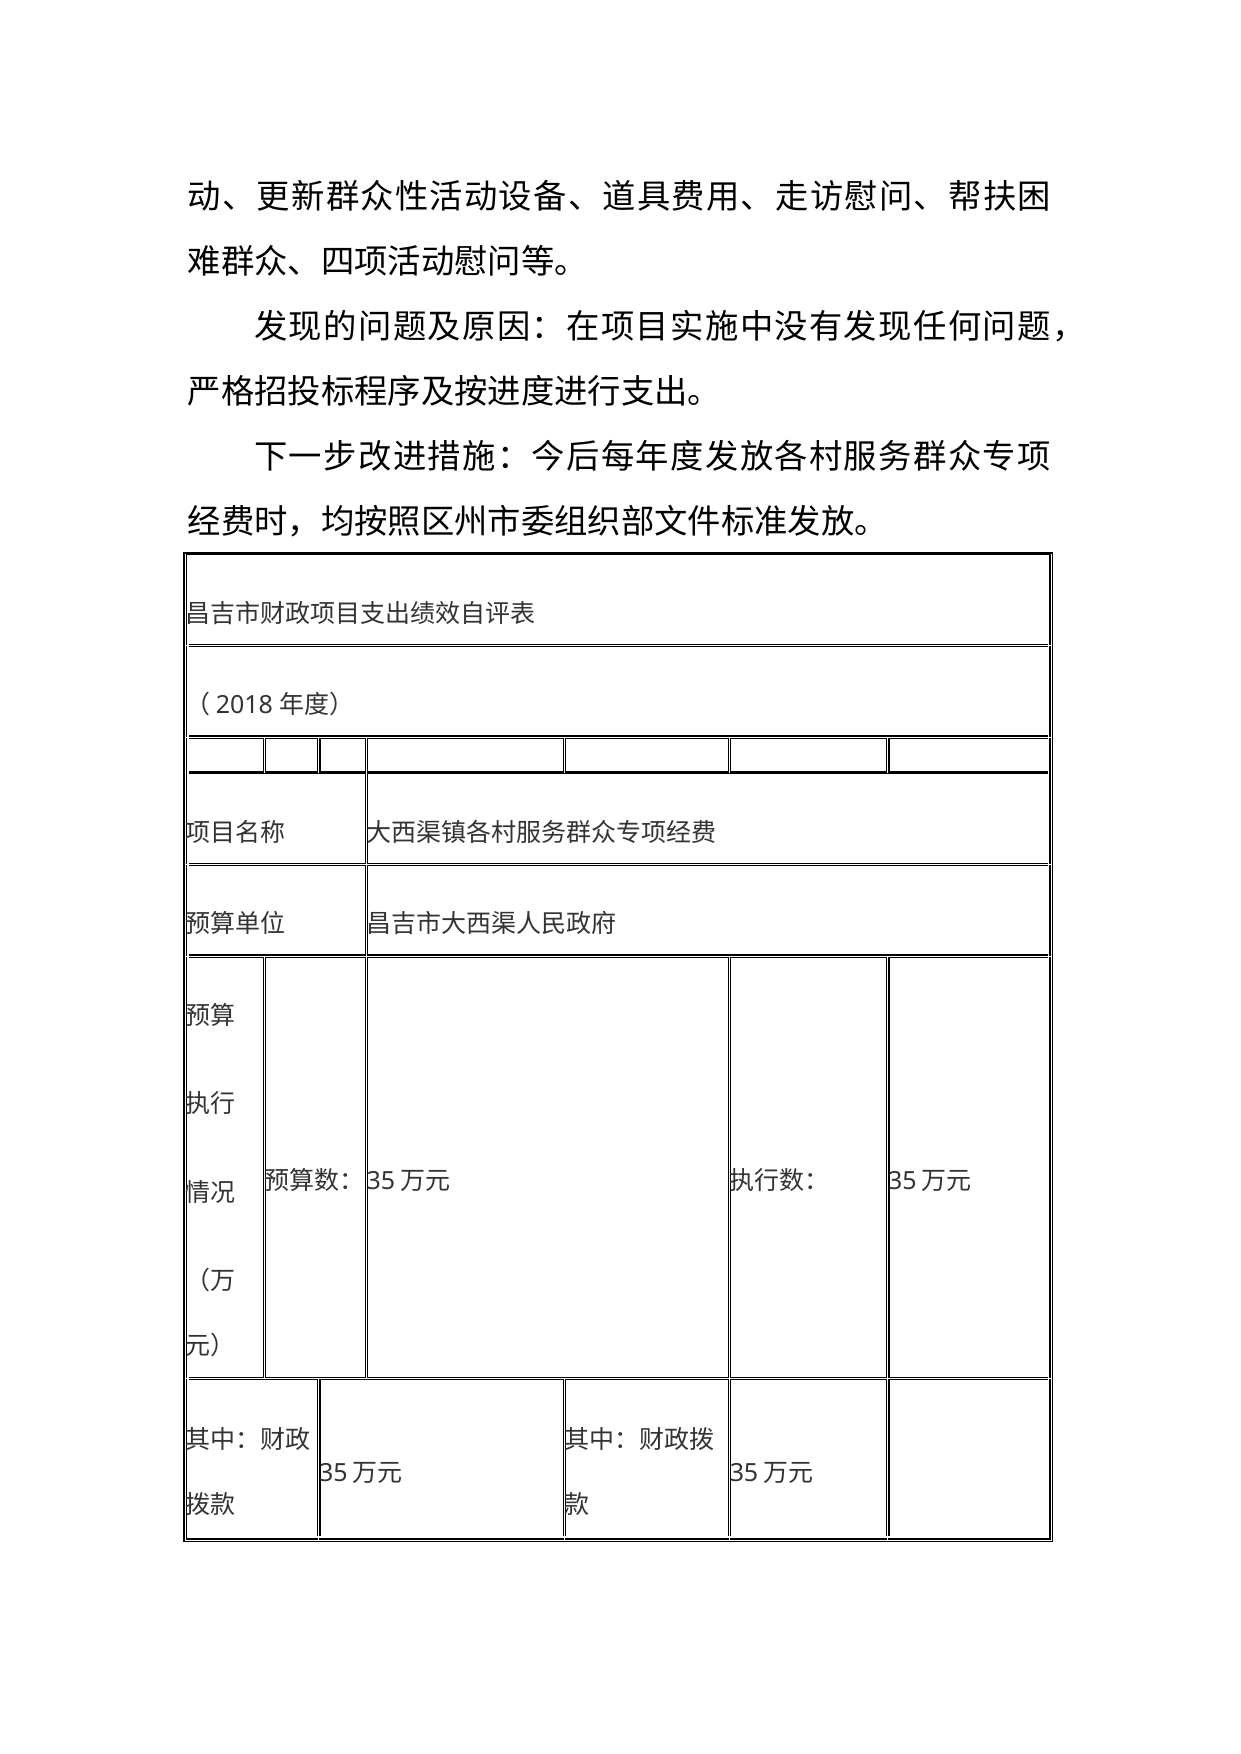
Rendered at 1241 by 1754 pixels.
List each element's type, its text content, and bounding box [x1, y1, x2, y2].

table_cell （ 2018 年度） [185, 644, 1051, 735]
table_cell 大西渠镇各村服务群众专项经费 [368, 771, 1049, 863]
table_cell 其中：财政拨款 [187, 1376, 319, 1538]
text 发现的问题及原因：在项目实施中没有发现任何问题，严格招投标程序及按进度进行支出。 [187, 292, 1053, 422]
table_cell 预算 执行 情况 （万元） [187, 954, 263, 1376]
table_cell 35万元 [368, 958, 728, 1376]
table_cell 其中：财政拨款 [565, 1380, 729, 1538]
table_cell 35万元 [890, 954, 1050, 1376]
table_cell [187, 735, 263, 771]
table_cell 项目名称 [187, 771, 365, 863]
table_cell [368, 739, 563, 771]
table_cell 预算单位 [185, 863, 366, 954]
table_cell [566, 739, 728, 771]
table_cell [890, 735, 1050, 771]
table_cell 35万元 [319, 1380, 564, 1538]
table_cell [888, 1376, 1050, 1538]
table_cell 昌吉市大西渠人民政府 [366, 863, 1051, 954]
table_header 昌吉市财政项目支出绩效自评表 [187, 555, 1049, 644]
text 下一步改进措施：今后每年度发放各村服务群众专项经费时，均按照区州市委组织部文件标准发放。 [187, 422, 1053, 552]
table_cell [731, 739, 886, 771]
table_cell [266, 739, 317, 771]
table_cell 执行数： [731, 958, 886, 1376]
table_cell 35万元 [730, 1376, 888, 1538]
table_cell [321, 739, 365, 771]
table_cell 预算数： [266, 958, 365, 1376]
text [187, 162, 1053, 292]
